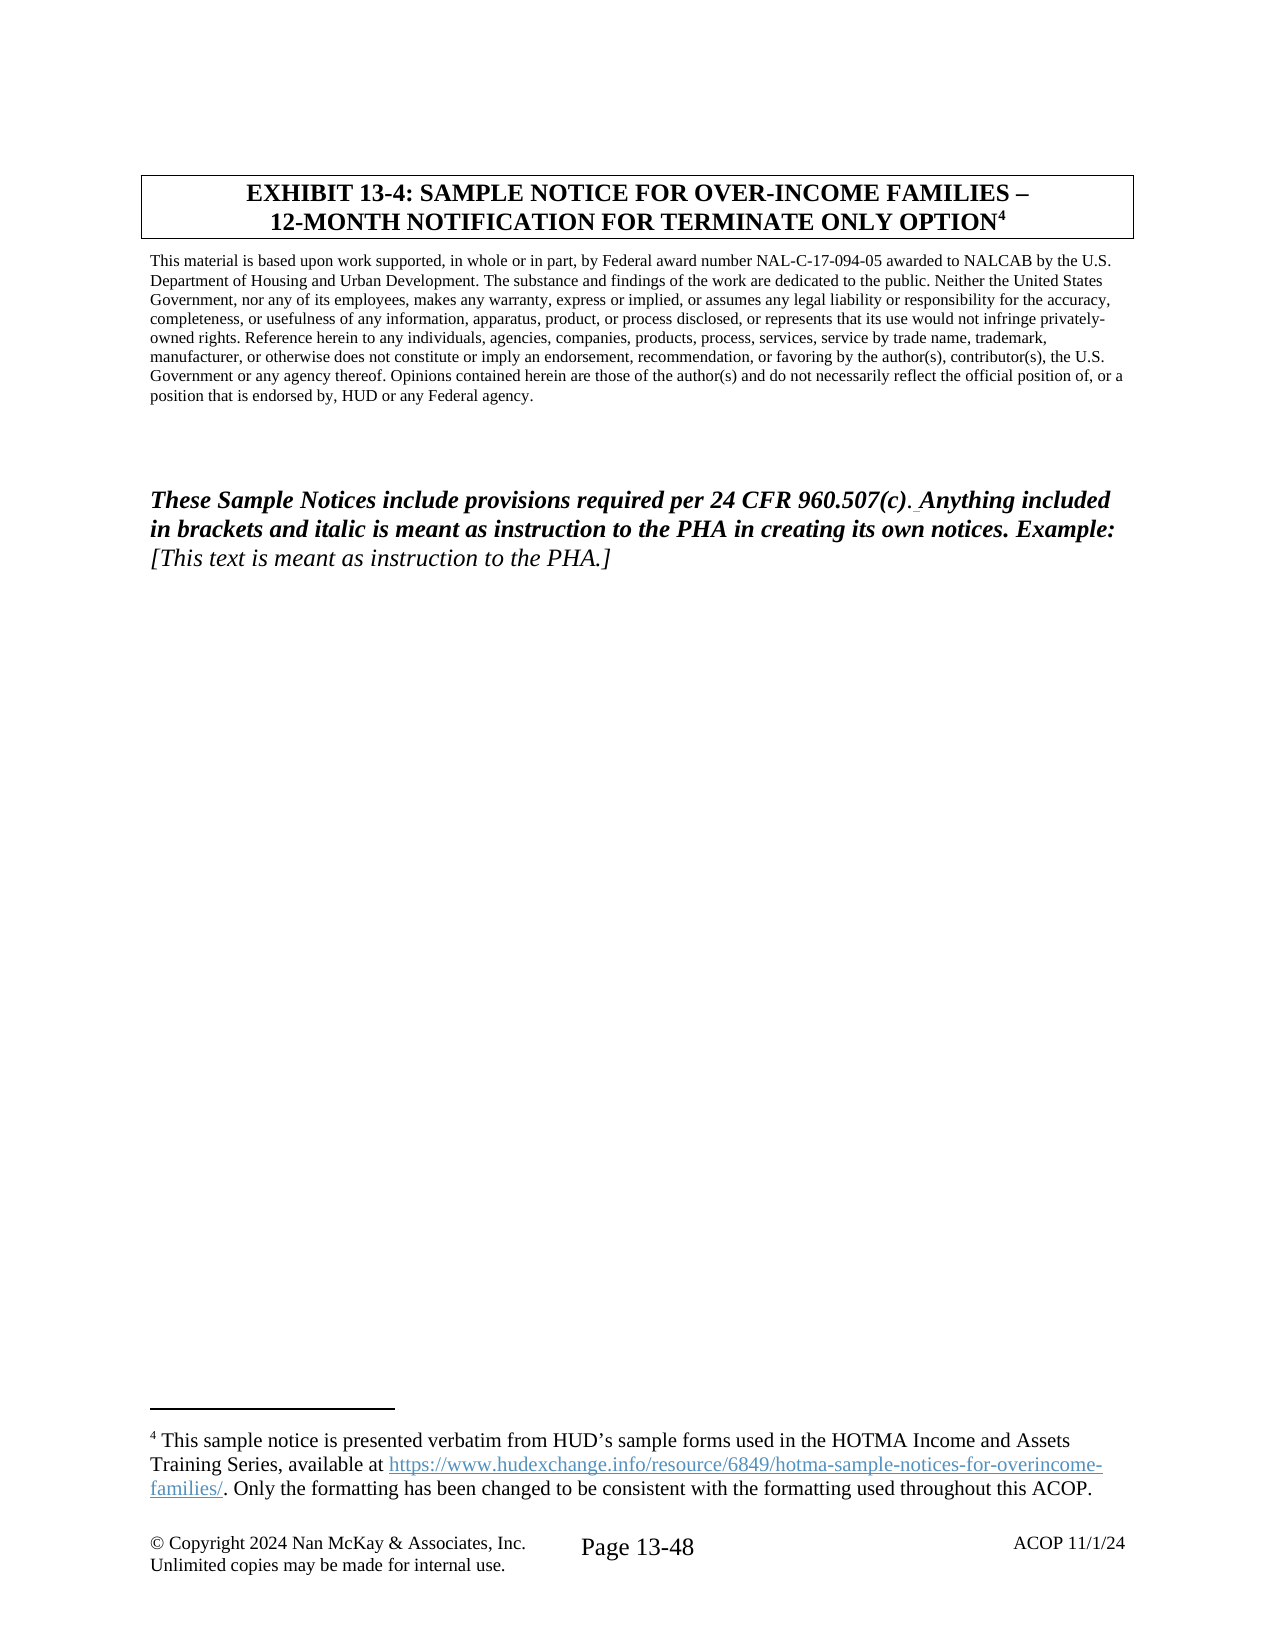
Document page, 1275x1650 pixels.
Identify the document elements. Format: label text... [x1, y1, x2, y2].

text EXHIBIT 13-4: SAMPLE Notice for Over-Income Families – 12-Month Notification for Terminate Only Option [142, 176, 1133, 238]
text This material is based upon work supported, in whole or in part, by Federal award number NAL-C-17-094-05 awarded to NALCAB by the U.S. Department of Housing and Urban Development. The substance and findings of the work are dedicated to the public. Neither the United States Government, nor any of its employees, makes any warranty, express or implied, or assumes any legal liability or responsibility for the accuracy, completeness, or usefulness of any information, apparatus, product, or process disclosed, or represents that its use would not infringe privately-owned rights. Reference herein to any individuals, agencies, companies, products, process, services, service by trade name, trademark, manufacturer, or otherwise does not constitute or imply an endorsement, recommendation, or favoring by the author(s), contributor(s), the U.S. Government or any agency thereof. Opinions contained herein are those of the author(s) and do not necessarily reflect the official position of, or a position that is endorsed by, HUD or any Federal agency. [150, 251, 1125, 404]
text These Sample Notices include provisions required per 24 CFR 960.507(c). Anything included in brackets and italic is meant as instruction to the PHA in creating its own notices. Example: [This text is meant as instruction to the PHA.] [150, 486, 1125, 572]
